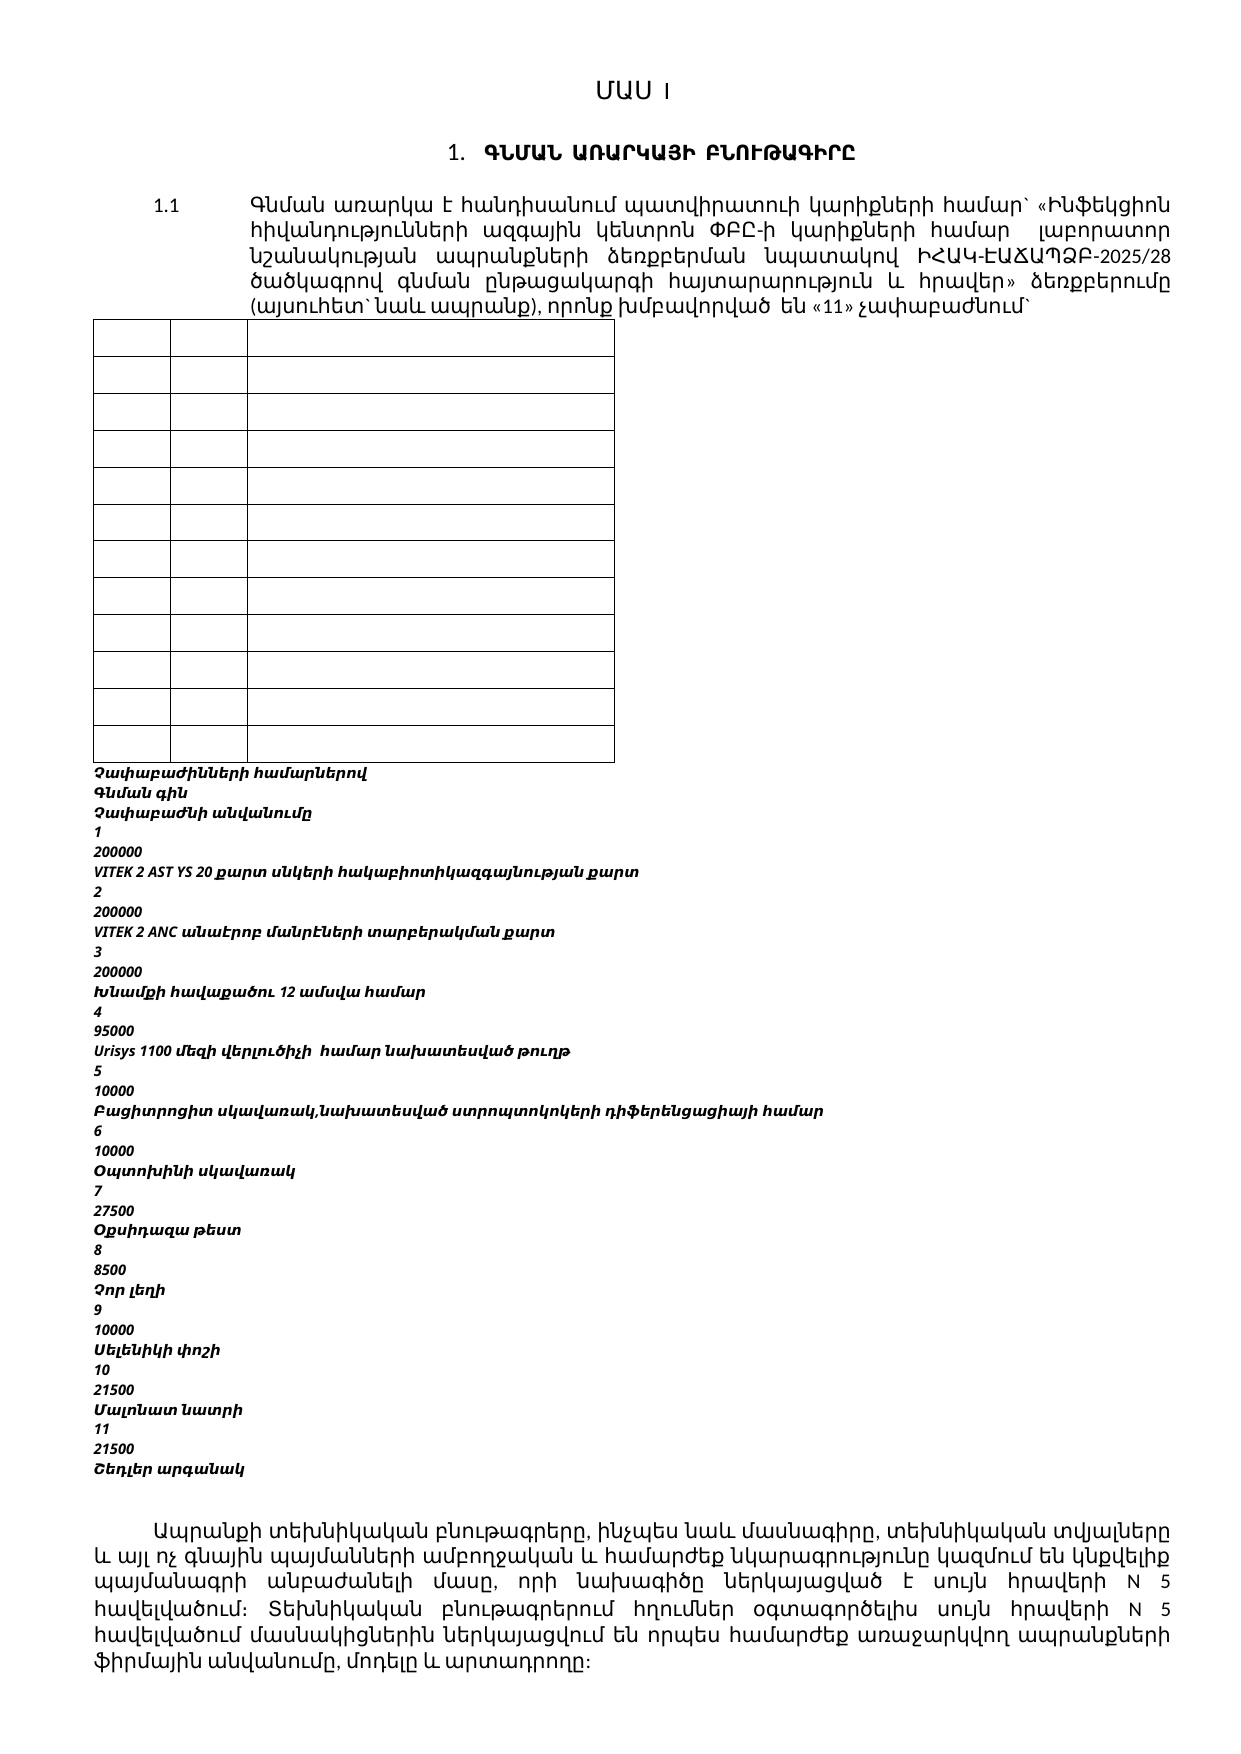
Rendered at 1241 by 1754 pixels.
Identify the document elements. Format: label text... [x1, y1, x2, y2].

text Ապրանքի տեխնիկական բնութագրերը, ինչպես նաև մասնագիրը, տեխնիկական տվյալները և այլ ոչ գնային պայմանների ամբողջական և համարժեք նկարագրությունը կազմում են կնքվելիք պայմանագրի անբաժանելի մասը, որի նախագիծը ներկայացված է սույն հրավերի N 5 հավելվածում։ Տեխնիկական բնութագրերում հղումներ օգտագործելիս սույն հրավերի N 5 հավելվածում մասնակիցներին ներկայացվում են որպես համարժեք առաջարկվող ապրանքների ֆիրմային անվանումը, մոդելը և արտադրողը: [94, 1518, 1171, 1673]
subtitle Գնման առարկա է հանդիսանում պատվիրատուի կարիքների համար` «Ինֆեկցիոն հիվանդությունների ազգային կենտրոն ՓԲԸ-ի կարիքների համար լաբորատոր նշանակության ապրանքների ձեռքբերման նպատակով ԻՀԱԿ-ԷԱՃԱՊՁԲ-2025/28 ծածկագրով գնման ընթացակարգի հայտարարություն և հրավեր» ձեռքբերումը (այսուհետ` նաև ապրանք), որոնք խմբավորված են «11» չափաբաժնում` [153, 192, 1171, 319]
list ԳՆՄԱՆ ԱՌԱՐԿԱՅԻ ԲՆՈՒԹԱԳԻՐԸ [131, 136, 1171, 167]
text ՄԱՍ I [94, 75, 1171, 106]
